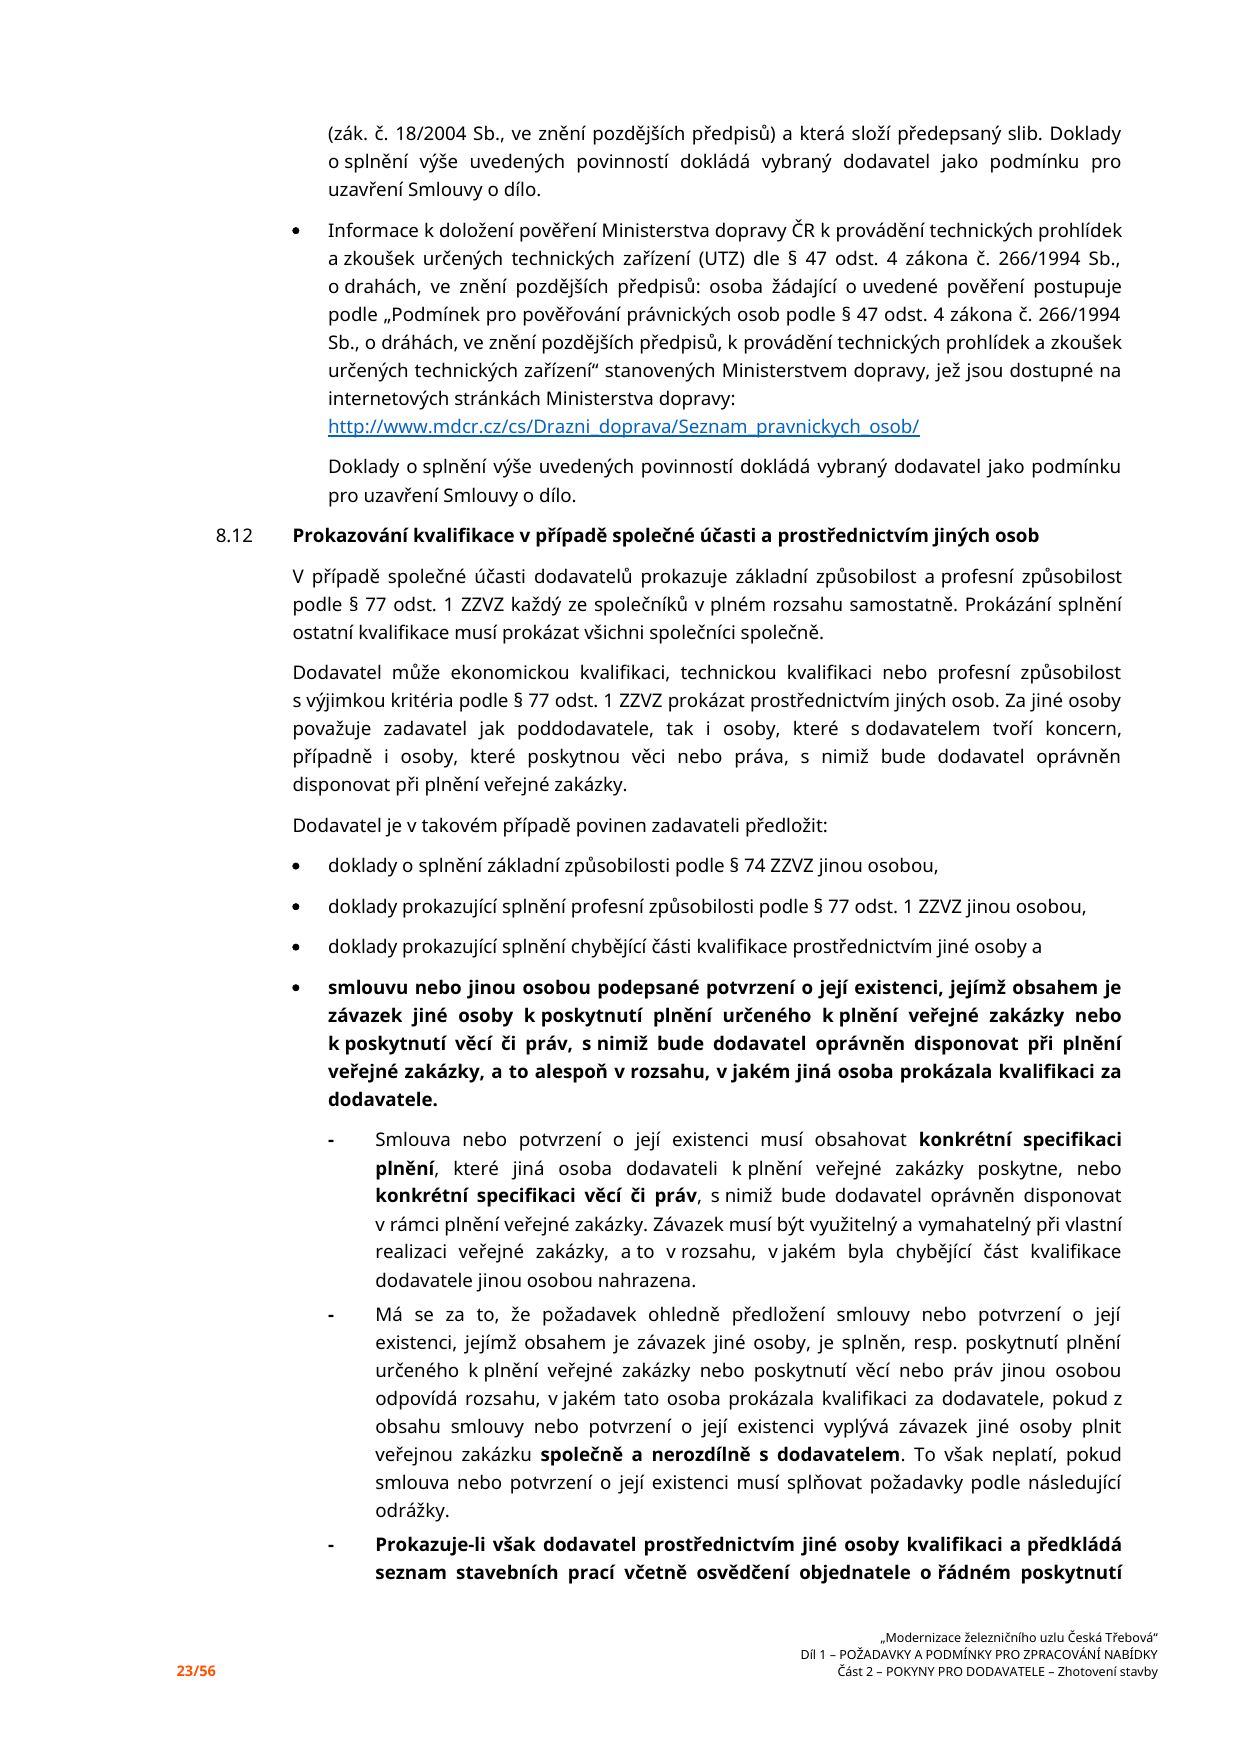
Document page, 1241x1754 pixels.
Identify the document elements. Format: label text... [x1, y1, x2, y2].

text http://www.mdcr.cz/cs/Drazni_doprava/Seznam_pravnickych_osob/ [328, 413, 1122, 439]
text doklady prokazující splnění chybějící části kvalifikace prostřednictvím jiné osoby a [292, 934, 1122, 959]
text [328, 1532, 1122, 1585]
text Dodavatel může ekonomickou kvalifikaci, technickou kvalifikaci nebo profesní způsobilost s výjimkou kritéria podle § 77 odst. 1 ZZVZ prokázat prostřednictvím jiných osob. Za jiné osoby považuje zadavatel jak poddodavatele, tak i osoby, které s dodavatelem tvoří koncern, případně i osoby, které poskytnou věci nebo práva, s nimiž bude dodavatel oprávněn disponovat při plnění veřejné zakázky. [292, 659, 1122, 797]
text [292, 121, 1122, 202]
text Dodavatel je v takovém případě povinen zadavateli předložit: [292, 812, 1122, 838]
text doklady prokazující splnění profesní způsobilosti podle § 77 odst. 1 ZZVZ jinou osobou, [292, 893, 1122, 919]
text Doklady o splnění výše uvedených povinností dokládá vybraný dodavatel jako podmínku pro uzavření Smlouvy o dílo. [328, 454, 1122, 507]
text Smlouva nebo potvrzení o její existenci musí obsahovat konkrétní specifikaci plnění, které jiná osoba dodavateli k plnění veřejné zakázky poskytne, nebo konkrétní specifikaci věcí či práv, s nimiž bude dodavatel oprávněn disponovat v rámci plnění veřejné zakázky. Závazek musí být využitelný a vymahatelný při vlastní realizaci veřejné zakázky, a to v rozsahu, v jakém byla chybějící část kvalifikace dodavatele jinou osobou nahrazena. [328, 1127, 1122, 1292]
text Prokazování kvalifikace v případě společné účasti a prostřednictvím jiných osob [216, 522, 1122, 548]
text doklady o splnění základní způsobilosti podle § 74 ZZVZ jinou osobou, [292, 853, 1122, 878]
text smlouvu nebo jinou osobou podepsané potvrzení o její existenci, jejímž obsahem je závazek jiné osoby k poskytnutí plnění určeného k plnění veřejné zakázky nebo k poskytnutí věcí či práv, s nimiž bude dodavatel oprávněn disponovat při plnění veřejné zakázky, a to alespoň v rozsahu, v jakém jiná osoba prokázala kvalifikaci za dodavatele. [292, 974, 1122, 1112]
text Informace k doložení pověření Ministerstva dopravy ČR k provádění technických prohlídek a zkoušek určených technických zařízení (UTZ) dle § 47 odst. 4 zákona č. 266/1994 Sb., o drahách, ve znění pozdějších předpisů: osoba žádající o uvedené pověření postupuje podle „Podmínek pro pověřování právnických osob podle § 47 odst. 4 zákona č. 266/1994 Sb., o dráhách, ve znění pozdějších předpisů, k provádění technických prohlídek a zkoušek určených technických zařízení“ stanovených Ministerstvem dopravy, jež jsou dostupné na internetových stránkách Ministerstva dopravy: [292, 217, 1122, 411]
text V případě společné účasti dodavatelů prokazuje základní způsobilost a profesní způsobilost podle § 77 odst. 1 ZZVZ každý ze společníků v plném rozsahu samostatně. Prokázání splnění ostatní kvalifikace musí prokázat všichni společníci společně. [292, 563, 1122, 644]
text Má se za to, že požadavek ohledně předložení smlouvy nebo potvrzení o její existenci, jejímž obsahem je závazek jiné osoby, je splněn, resp. poskytnutí plnění určeného k plnění veřejné zakázky nebo poskytnutí věcí nebo práv jinou osobou odpovídá rozsahu, v jakém tato osoba prokázala kvalifikaci za dodavatele, pokud z obsahu smlouvy nebo potvrzení o její existenci vyplývá závazek jiné osoby plnit veřejnou zakázku společně a nerozdílně s dodavatelem. To však neplatí, pokud smlouva nebo potvrzení o její existenci musí splňovat požadavky podle následující odrážky. [328, 1301, 1122, 1523]
